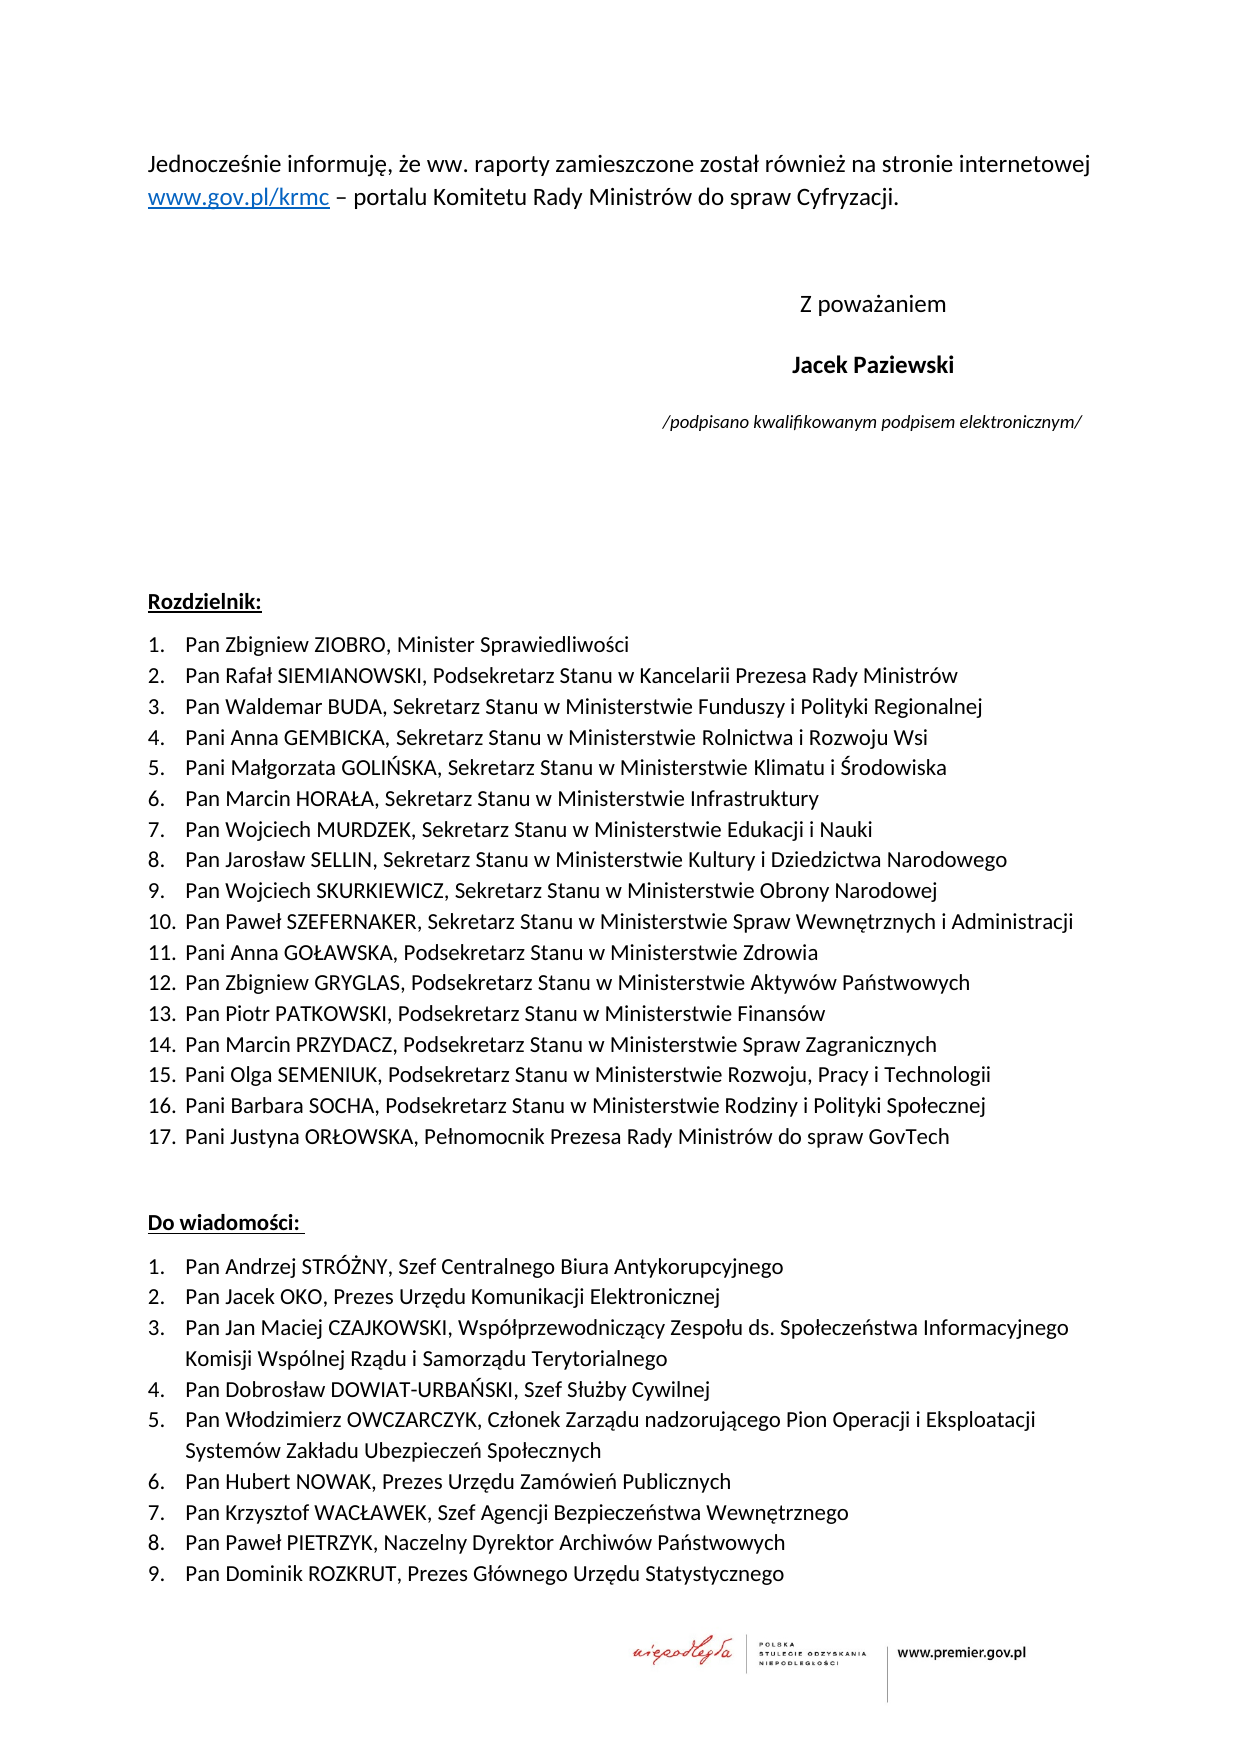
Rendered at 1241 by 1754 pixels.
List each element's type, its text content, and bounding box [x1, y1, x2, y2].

list Pan Jarosław SELLIN, Sekretarz Stanu w Ministerstwie Kultury i Dziedzictwa Narodowego [148, 846, 1092, 873]
list Pan Zbigniew GRYGLAS, Podsekretarz Stanu w Ministerstwie Aktywów Państwowych [148, 968, 1092, 996]
list Pani Anna GOŁAWSKA, Podsekretarz Stanu w Ministerstwie Zdrowia [148, 938, 1092, 966]
list Pan Wojciech MURDZEK, Sekretarz Stanu w Ministerstwie Edukacji i Nauki [148, 815, 1092, 843]
list Pani Małgorzata GOLIŃSKA, Sekretarz Stanu w Ministerstwie Klimatu i Środowiska [148, 753, 1092, 781]
list Pan Rafał SIEMIANOWSKI, Podsekretarz Stanu w Kancelarii Prezesa Rady Ministrów [148, 661, 1092, 689]
text Z poważaniem [654, 288, 1092, 319]
list Pani Olga SEMENIUK, Podsekretarz Stanu w Ministerstwie Rozwoju, Pracy i Technologii [148, 1061, 1092, 1089]
text Jacek Paziewski [654, 349, 1092, 380]
list Pan Paweł PIETRZYK, Naczelny Dyrektor Archiwów Państwowych [148, 1528, 1092, 1556]
list Pani Barbara SOCHA, Podsekretarz Stanu w Ministerstwie Rodziny i Polityki Społecznej [148, 1091, 1092, 1119]
list Pan Włodzimierz OWCZARCZYK, Członek Zarządu nadzorującego Pion Operacji i Eksploatacji Systemów Zakładu Ubezpieczeń Społecznych [148, 1405, 1092, 1464]
list Pan Dominik ROZKRUT, Prezes Głównego Urzędu Statystycznego [148, 1559, 1092, 1587]
list Pan Piotr PATKOWSKI, Podsekretarz Stanu w Ministerstwie Finansów [148, 999, 1092, 1027]
list Pan Waldemar BUDA, Sekretarz Stanu w Ministerstwie Funduszy i Polityki Regionalnej [148, 692, 989, 720]
list Pan Hubert NOWAK, Prezes Urzędu Zamówień Publicznych [148, 1467, 1092, 1495]
text Do wiadomości: [148, 1208, 1092, 1237]
list Pan Andrzej STRÓŻNY, Szef Centralnego Biura Antykorupcyjnego [148, 1252, 1092, 1280]
list Pan Jacek OKO, Prezes Urzędu Komunikacji Elektronicznej [148, 1282, 1092, 1311]
list Pan Krzysztof WACŁAWEK, Szef Agencji Bezpieczeństwa Wewnętrznego [148, 1498, 1092, 1526]
list Pan Marcin HORAŁA, Sekretarz Stanu w Ministerstwie Infrastruktury [148, 784, 1092, 812]
text /podpisano kwalifikowanym podpisem elektronicznym/ [654, 410, 1092, 433]
list Pan Paweł SZEFERNAKER, Sekretarz Stanu w Ministerstwie Spraw Wewnętrznych i Administracji [148, 907, 1092, 935]
list Pani Justyna ORŁOWSKA, Pełnomocnik Prezesa Rady Ministrów do spraw GovTech [148, 1122, 1092, 1150]
list Pani Anna GEMBICKA, Sekretarz Stanu w Ministerstwie Rolnictwa i Rozwoju Wsi [148, 723, 1092, 751]
list Pan Marcin PRZYDACZ, Podsekretarz Stanu w Ministerstwie Spraw Zagranicznych [148, 1030, 1092, 1058]
picture [147, 1596, 1034, 1754]
list Pan Wojciech SKURKIEWICZ, Sekretarz Stanu w Ministerstwie Obrony Narodowej [148, 876, 1092, 904]
list Pan Jan Maciej CZAJKOWSKI, Współprzewodniczący Zespołu ds. Społeczeństwa Informacyjnego Komisji Wspólnej Rządu i Samorządu Terytorialnego [148, 1313, 1092, 1372]
text Rozdzielnik: [148, 587, 1092, 615]
list Pan Zbigniew ZIOBRO, Minister Sprawiedliwości [148, 630, 974, 658]
list Pan Dobrosław DOWIAT-URBAŃSKI, Szef Służby Cywilnej [148, 1375, 1092, 1403]
text Jednocześnie informuję, że ww. raporty zamieszczone został również na stronie internetowej www.gov.pl/krmc – portalu Komitetu Rady Ministrów do spraw Cyfryzacji. [148, 148, 1092, 212]
